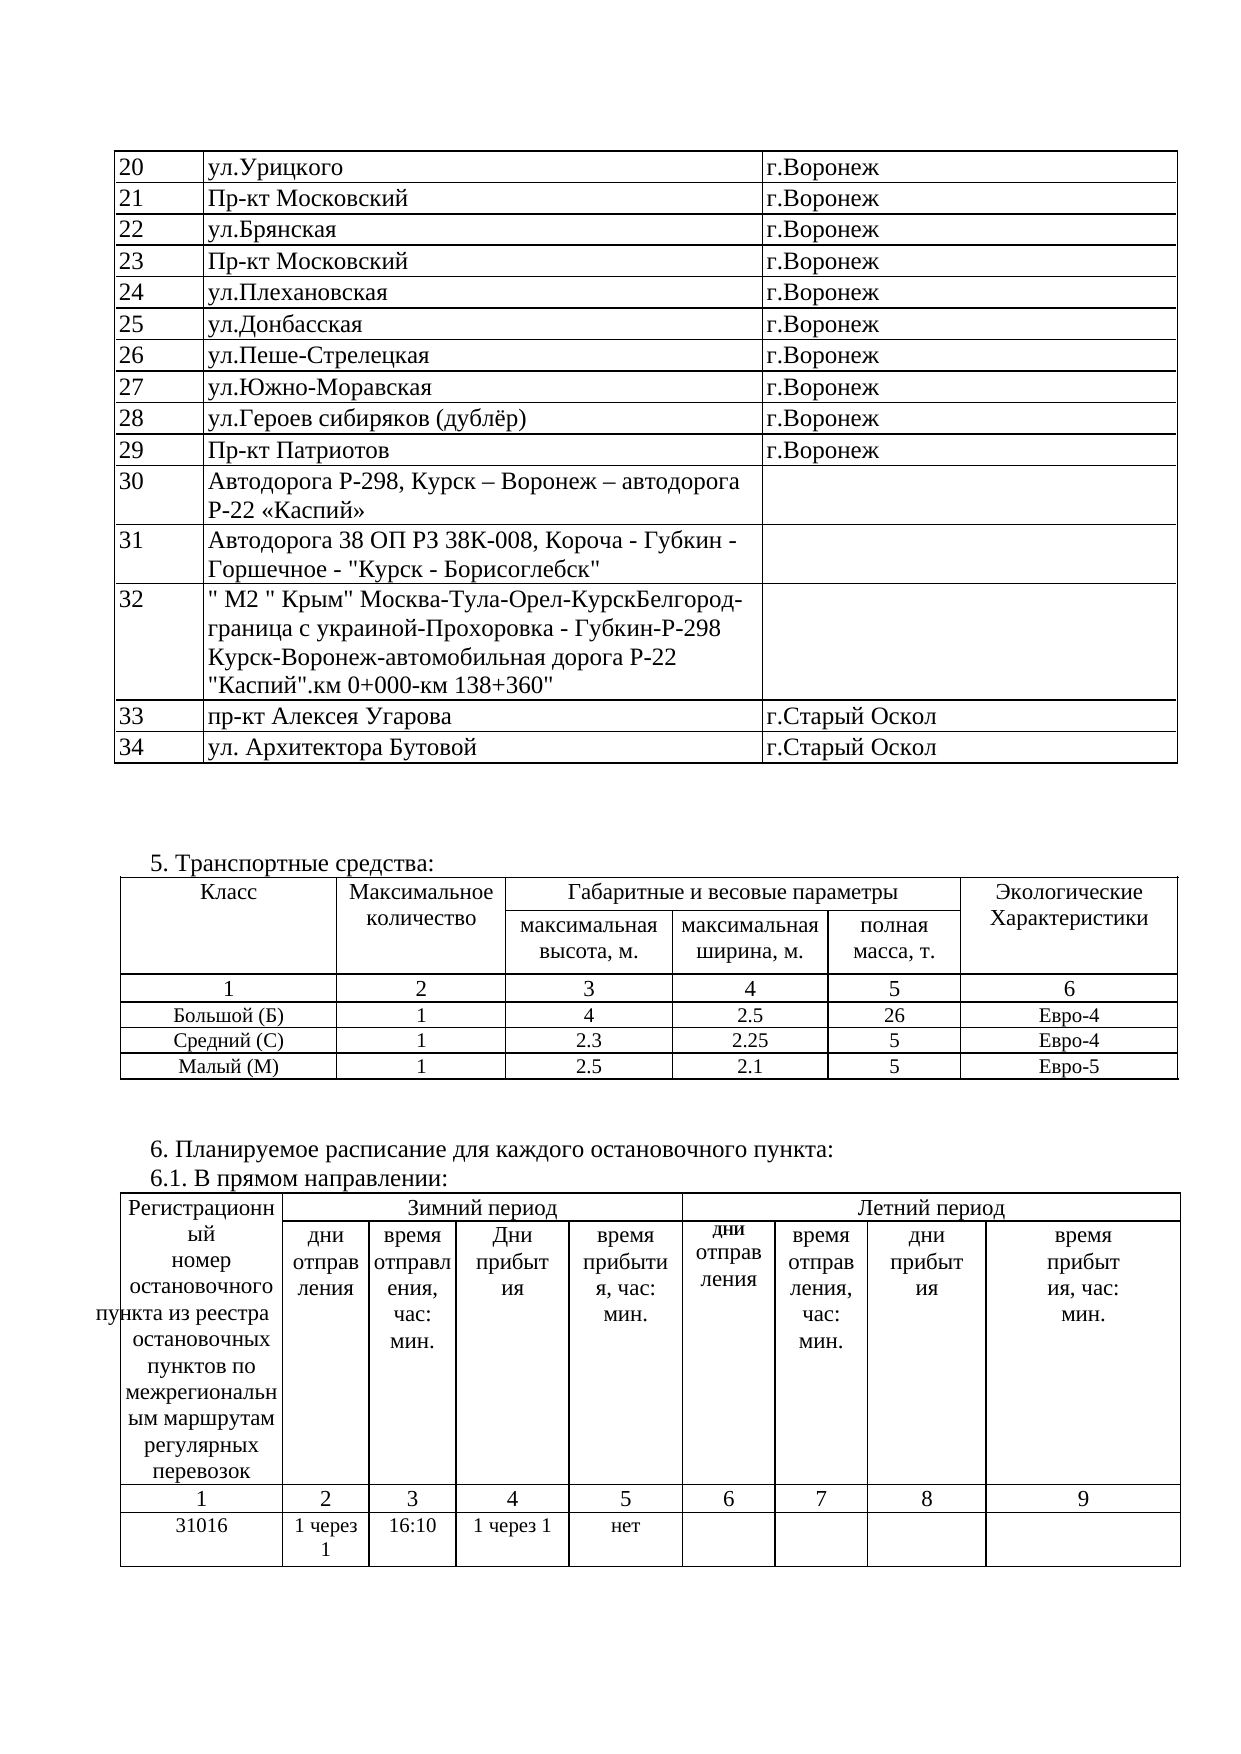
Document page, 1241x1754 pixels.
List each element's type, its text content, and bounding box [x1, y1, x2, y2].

text 6.1. В прямом направлении: [150, 1163, 1090, 1192]
table_cell г.Воронеж [763, 402, 1177, 433]
table_cell Автодорога Р-298, Курск – Воронеж – автодорога Р-22 «Каспий» [204, 466, 762, 524]
table_cell Малый (М) [121, 1054, 336, 1078]
table_header Максимальное количество [337, 878, 505, 973]
table_header Летний период [683, 1194, 1180, 1220]
table_cell Евро-5 [961, 1054, 1177, 1078]
table_cell г.Воронеж [763, 433, 1177, 464]
table_cell 6 [961, 975, 1177, 1001]
table_cell 2.1 [673, 1054, 827, 1078]
table_header Экологические Характеристики [961, 878, 1177, 973]
table_header Класс [121, 878, 336, 973]
table_cell ул.Пеше-Стрелецкая [204, 340, 762, 370]
table_cell время прибыти я, час: мин. [570, 1222, 682, 1483]
table_cell ул.Донбасская [204, 309, 762, 339]
table_cell 5 [829, 975, 960, 1001]
table_cell Дни прибыт ия [457, 1222, 568, 1483]
table_cell [683, 1513, 774, 1566]
table_cell 6 [683, 1485, 774, 1511]
table_cell ул.Южно-Моравская [204, 372, 762, 402]
table_cell ул.Плехановская [204, 277, 762, 307]
table_cell 1 [337, 1028, 505, 1052]
table_cell 2.25 [673, 1028, 827, 1052]
table_cell Евро-4 [961, 1003, 1177, 1027]
table_cell Пр-кт Московский [204, 183, 762, 213]
table_cell г.Воронеж [763, 339, 1177, 370]
table_cell 23 [115, 245, 203, 276]
table_cell 31 [115, 525, 203, 583]
table_cell 32 [115, 584, 203, 699]
table_cell 1 через 1 [283, 1513, 368, 1566]
table_cell г.Воронеж [763, 307, 1177, 339]
table_cell полная масса, т. [829, 911, 960, 973]
table_cell ул.Брянская [204, 215, 762, 244]
table_cell ул.Урицкого [204, 152, 762, 181]
table_cell 4 [673, 975, 827, 1001]
table_cell Автодорога 38 ОП РЗ 38К-008, Короча - Губкин - Горшечное - "Курск - Борисоглебск" [204, 525, 762, 583]
table_cell г.Воронеж [763, 152, 1177, 181]
table_cell г.Воронеж [763, 181, 1177, 213]
table_cell " М2 " Крым" Москва-Тула-Орел-КурскБелгород-граница с украиной-Прохоровка - Губкин-Р-298 Курск-Воронеж-автомобильная дорога Р-22 "Каспий".км 0+000-км 138+360" [204, 584, 762, 699]
table_cell г.Воронеж [763, 276, 1177, 307]
table_cell 3 [370, 1485, 455, 1511]
text 5. Транспортные средства: [150, 848, 1090, 876]
table_cell время отправл ения, час: мин. [370, 1222, 455, 1483]
table_cell 26 [829, 1003, 960, 1027]
table_cell 27 [115, 371, 203, 402]
table_cell 34 [115, 732, 203, 762]
table_cell 2 [283, 1485, 368, 1511]
table_cell 22 [115, 214, 203, 244]
table_cell [987, 1513, 1180, 1566]
table_cell г.Старый Оскол [763, 699, 1177, 731]
table_cell 9 [987, 1485, 1180, 1511]
table_cell 29 [115, 434, 203, 464]
table_cell максимальная ширина, м. [673, 911, 827, 973]
table_cell 3 [506, 975, 672, 1001]
table_cell ДНИ отправ ления [683, 1222, 774, 1483]
table_cell 25 [115, 308, 203, 339]
table_cell нет [570, 1513, 682, 1566]
table_cell 20 [115, 152, 203, 181]
table_cell 26 [115, 340, 203, 370]
table_cell г.Воронеж [763, 370, 1177, 402]
table_cell 2.5 [673, 1003, 827, 1027]
table_cell ул. Архитектора Бутовой [204, 732, 762, 762]
table_header Зимний период [283, 1194, 682, 1220]
table_cell 16:10 [370, 1513, 455, 1566]
table_cell 24 [115, 277, 203, 307]
table_cell 5 [570, 1485, 682, 1511]
table_cell [763, 583, 1177, 699]
table_cell 7 [776, 1485, 867, 1511]
table_cell 28 [115, 403, 203, 433]
table_cell Большой (Б) [121, 1003, 336, 1027]
table_cell г.Старый Оскол [763, 731, 1177, 762]
text 6. Планируемое расписание для каждого остановочного пункта: [150, 1134, 1090, 1163]
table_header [121, 1194, 282, 1483]
table_cell [776, 1513, 867, 1566]
table_cell Средний (С) [121, 1028, 336, 1052]
table_cell 2.3 [506, 1028, 672, 1052]
table_cell время прибыт ия, час: мин. [987, 1222, 1180, 1483]
table_cell [763, 524, 1177, 583]
table_cell ул.Героев сибиряков (дублёр) [204, 403, 762, 433]
table_cell 8 [868, 1485, 985, 1511]
table_cell г.Воронеж [763, 213, 1177, 244]
table_cell 2 [337, 975, 505, 1001]
table_cell время отправ ления, час: мин. [776, 1222, 867, 1483]
table_cell 5 [829, 1054, 960, 1078]
table_cell 4 [457, 1485, 568, 1511]
table_cell дни отправ ления [283, 1222, 368, 1483]
table_cell 1 через 1 [457, 1513, 568, 1566]
table_header Габаритные и весовые параметры [506, 878, 960, 910]
table_cell Пр-кт Патриотов [204, 435, 762, 464]
table_cell Пр-кт Московский [204, 246, 762, 276]
table_cell [763, 465, 1177, 524]
table_cell 1 [121, 1485, 282, 1511]
table_cell 1 [121, 975, 336, 1001]
table_cell пр-кт Алексея Угарова [204, 701, 762, 731]
table_cell 1 [337, 1054, 505, 1078]
table_cell 1 [337, 1003, 505, 1027]
table_cell максимальная высота, м. [506, 911, 672, 973]
table_cell г.Воронеж [763, 244, 1177, 276]
table_cell 33 [115, 700, 203, 731]
table_cell 31016 [121, 1513, 282, 1566]
table_cell Евро-4 [961, 1028, 1177, 1052]
table_cell 5 [829, 1028, 960, 1052]
table_cell 4 [506, 1003, 672, 1027]
table_cell дни прибыт ия [868, 1222, 985, 1483]
table_cell 21 [115, 183, 203, 213]
table_cell 2.5 [506, 1054, 672, 1078]
table_cell 30 [115, 466, 203, 524]
table_cell [868, 1513, 985, 1566]
